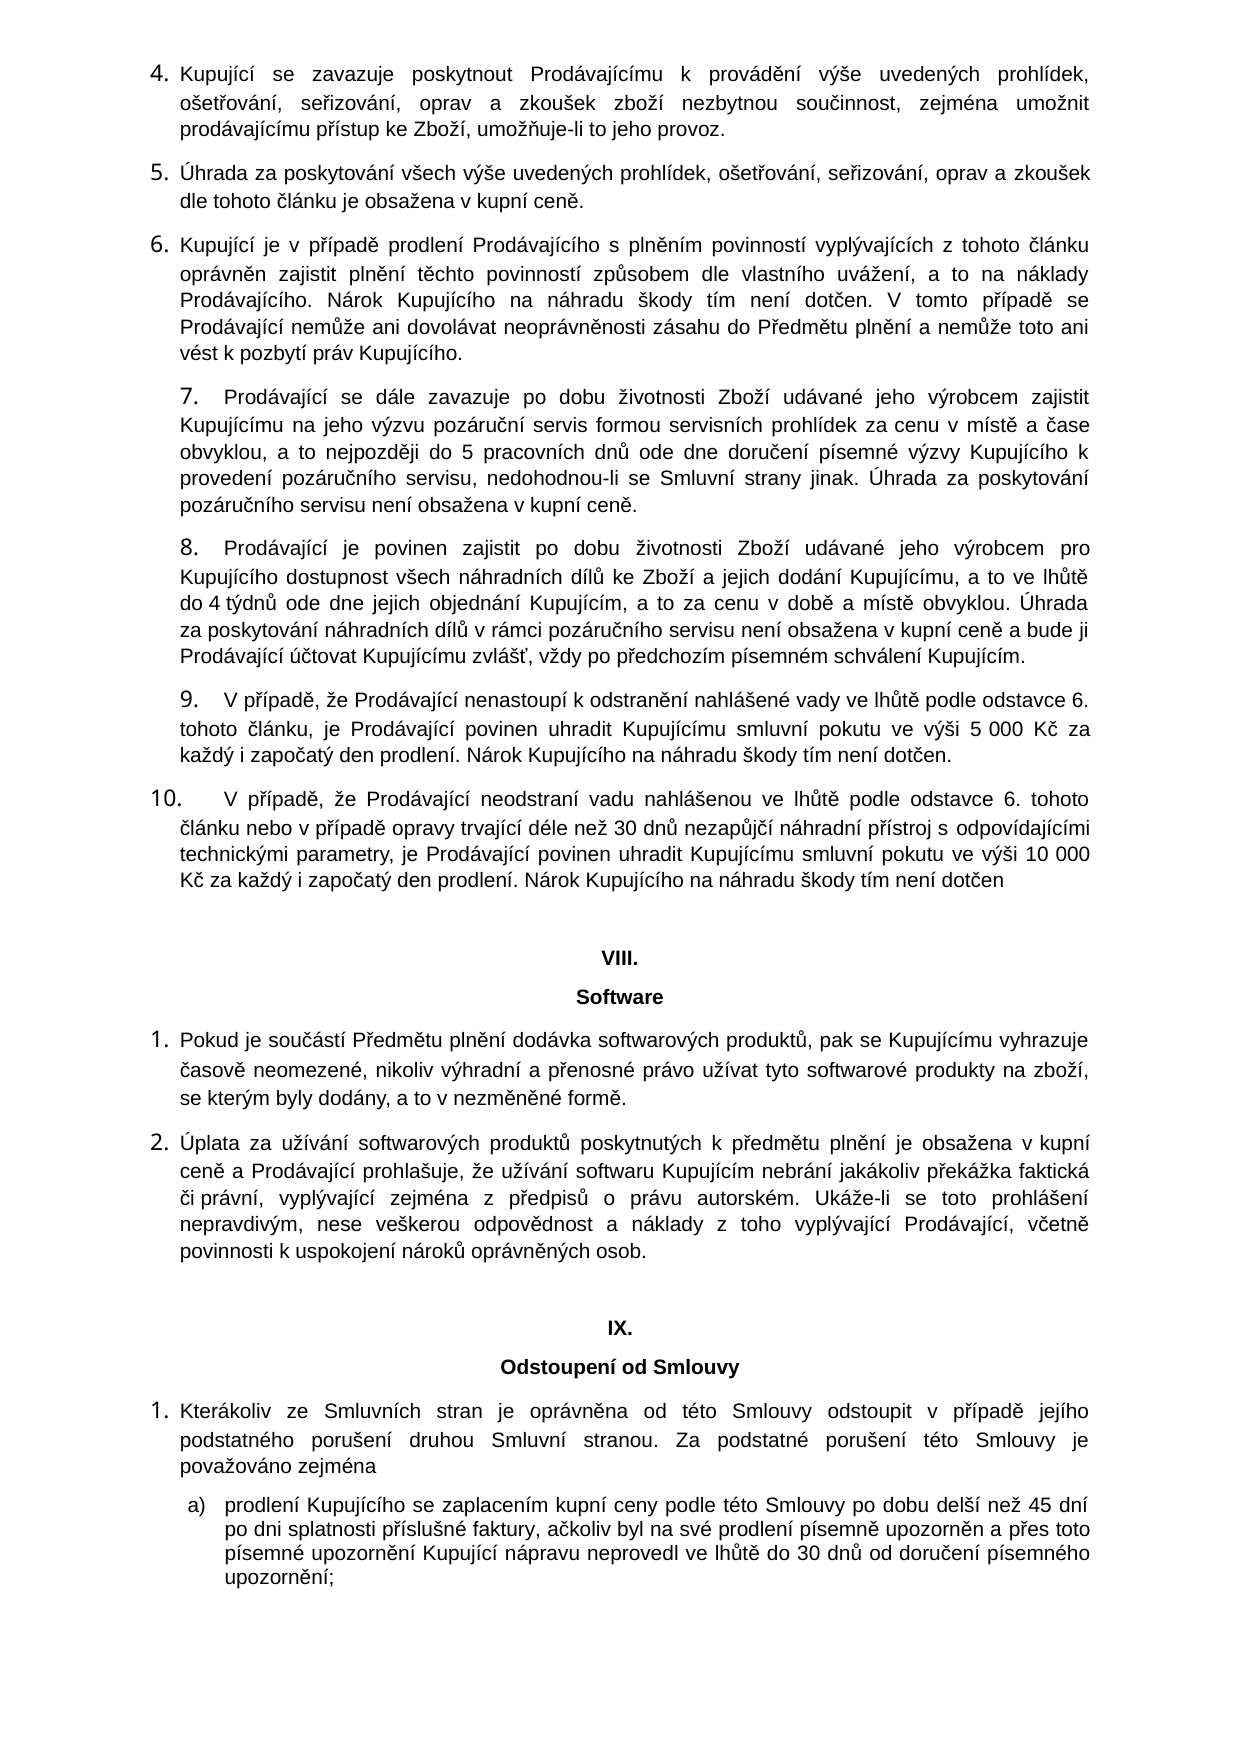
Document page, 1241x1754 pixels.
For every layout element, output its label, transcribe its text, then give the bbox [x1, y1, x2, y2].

text Odstoupení od Smlouvy [150, 1355, 1090, 1379]
list Prodávající je povinen zajistit po dobu životnosti Zboží udávané jeho výrobcem pro Kupujícího dostupnost všech náhradních dílů ke Zboží a jejich dodání Kupujícímu, a to ve lhůtě do 4 týdnů ode dne jejich objednání Kupujícím, a to za cenu v době a místě obvyklou. Úhrada za poskytování náhradních dílů v rámci pozáručního servisu není obsažena v kupní ceně a bude ji Prodávající účtovat Kupujícímu zvlášť, vždy po předchozím písemném schválení Kupujícím. [179, 531, 1090, 668]
list prodlení Kupujícího se zaplacením kupní ceny podle této Smlouvy po dobu delší než 45 dní po dni splatnosti příslušné faktury, ačkoliv byl na své prodlení písemně upozorněn a přes toto písemné upozornění Kupující nápravu neprovedl ve lhůtě do 30 dnů od doručení písemného upozornění; [187, 1493, 1090, 1588]
list Pokud je součástí Předmětu plnění dodávka softwarových produktů, pak se Kupujícímu vyhrazuje časově neomezené, nikoliv výhradní a přenosné právo užívat tyto softwarové produkty na zboží, se kterým byly dodány, a to v nezměněné formě. [150, 1023, 1090, 1110]
text Software [150, 984, 1089, 1008]
text IX. [150, 1316, 1090, 1340]
list V případě, že Prodávající nenastoupí k odstranění nahlášené vady ve lhůtě podle odstavce 6. tohoto článku, je Prodávající povinen uhradit Kupujícímu smluvní pokutu ve výši 5 000 Kč za každý i započatý den prodlení. Nárok Kupujícího na náhradu škody tím není dotčen. [179, 683, 1090, 767]
list V případě, že Prodávající neodstraní vadu nahlášenou ve lhůtě podle odstavce 6. tohoto článku nebo v případě opravy trvající déle než 30 dnů nezapůjčí náhradní přístroj s odpovídajícími technickými parametry, je Prodávající povinen uhradit Kupujícímu smluvní pokutu ve výši 10 000 Kč za každý i započatý den prodlení. Nárok Kupujícího na náhradu škody tím není dotčen [150, 782, 1090, 892]
list Prodávající se dále zavazuje po dobu životnosti Zboží udávané jeho výrobcem zajistit Kupujícímu na jeho výzvu pozáruční servis formou servisních prohlídek za cenu v místě a čase obvyklou, a to nejpozději do 5 pracovních dnů ode dne doručení písemné výzvy Kupujícího k provedení pozáručního servisu, nedohodnou-li se Smluvní strany jinak. Úhrada za poskytování pozáručního servisu není obsažena v kupní ceně. [179, 380, 1090, 516]
text VIII. [150, 946, 1089, 970]
list Úhrada za poskytování všech výše uvedených prohlídek, ošetřování, seřizování, oprav a zkoušek dle tohoto článku je obsažena v kupní ceně. [150, 156, 1090, 213]
list Úplata za užívání softwarových produktů poskytnutých k předmětu plnění je obsažena v kupní ceně a Prodávající prohlašuje, že užívání softwaru Kupujícím nebrání jakákoliv překážka faktická či právní, vyplývající zejména z předpisů o právu autorském. Ukáže-li se toto prohlášení nepravdivým, nese veškerou odpovědnost a náklady z toho vyplývající Prodávající, včetně povinnosti k uspokojení nároků oprávněných osob. [150, 1126, 1090, 1262]
list Kterákoliv ze Smluvních stran je oprávněna od této Smlouvy odstoupit v případě jejího podstatného porušení druhou Smluvní stranou. Za podstatné porušení této Smlouvy je považováno zejména [150, 1394, 1090, 1478]
list Kupující se zavazuje poskytnout Prodávajícímu k provádění výše uvedených prohlídek, ošetřování, seřizování, oprav a zkoušek zboží nezbytnou součinnost, zejména umožnit prodávajícímu přístup ke Zboží, umožňuje-li to jeho provoz. [150, 57, 1090, 141]
list Kupující je v případě prodlení Prodávajícího s plněním povinností vyplývajících z tohoto článku oprávněn zajistit plnění těchto povinností způsobem dle vlastního uvážení, a to na náklady Prodávajícího. Nárok Kupujícího na náhradu škody tím není dotčen. V tomto případě se Prodávající nemůže ani dovolávat neoprávněnosti zásahu do Předmětu plnění a nemůže toto ani vést k pozbytí práv Kupujícího. [150, 228, 1090, 365]
